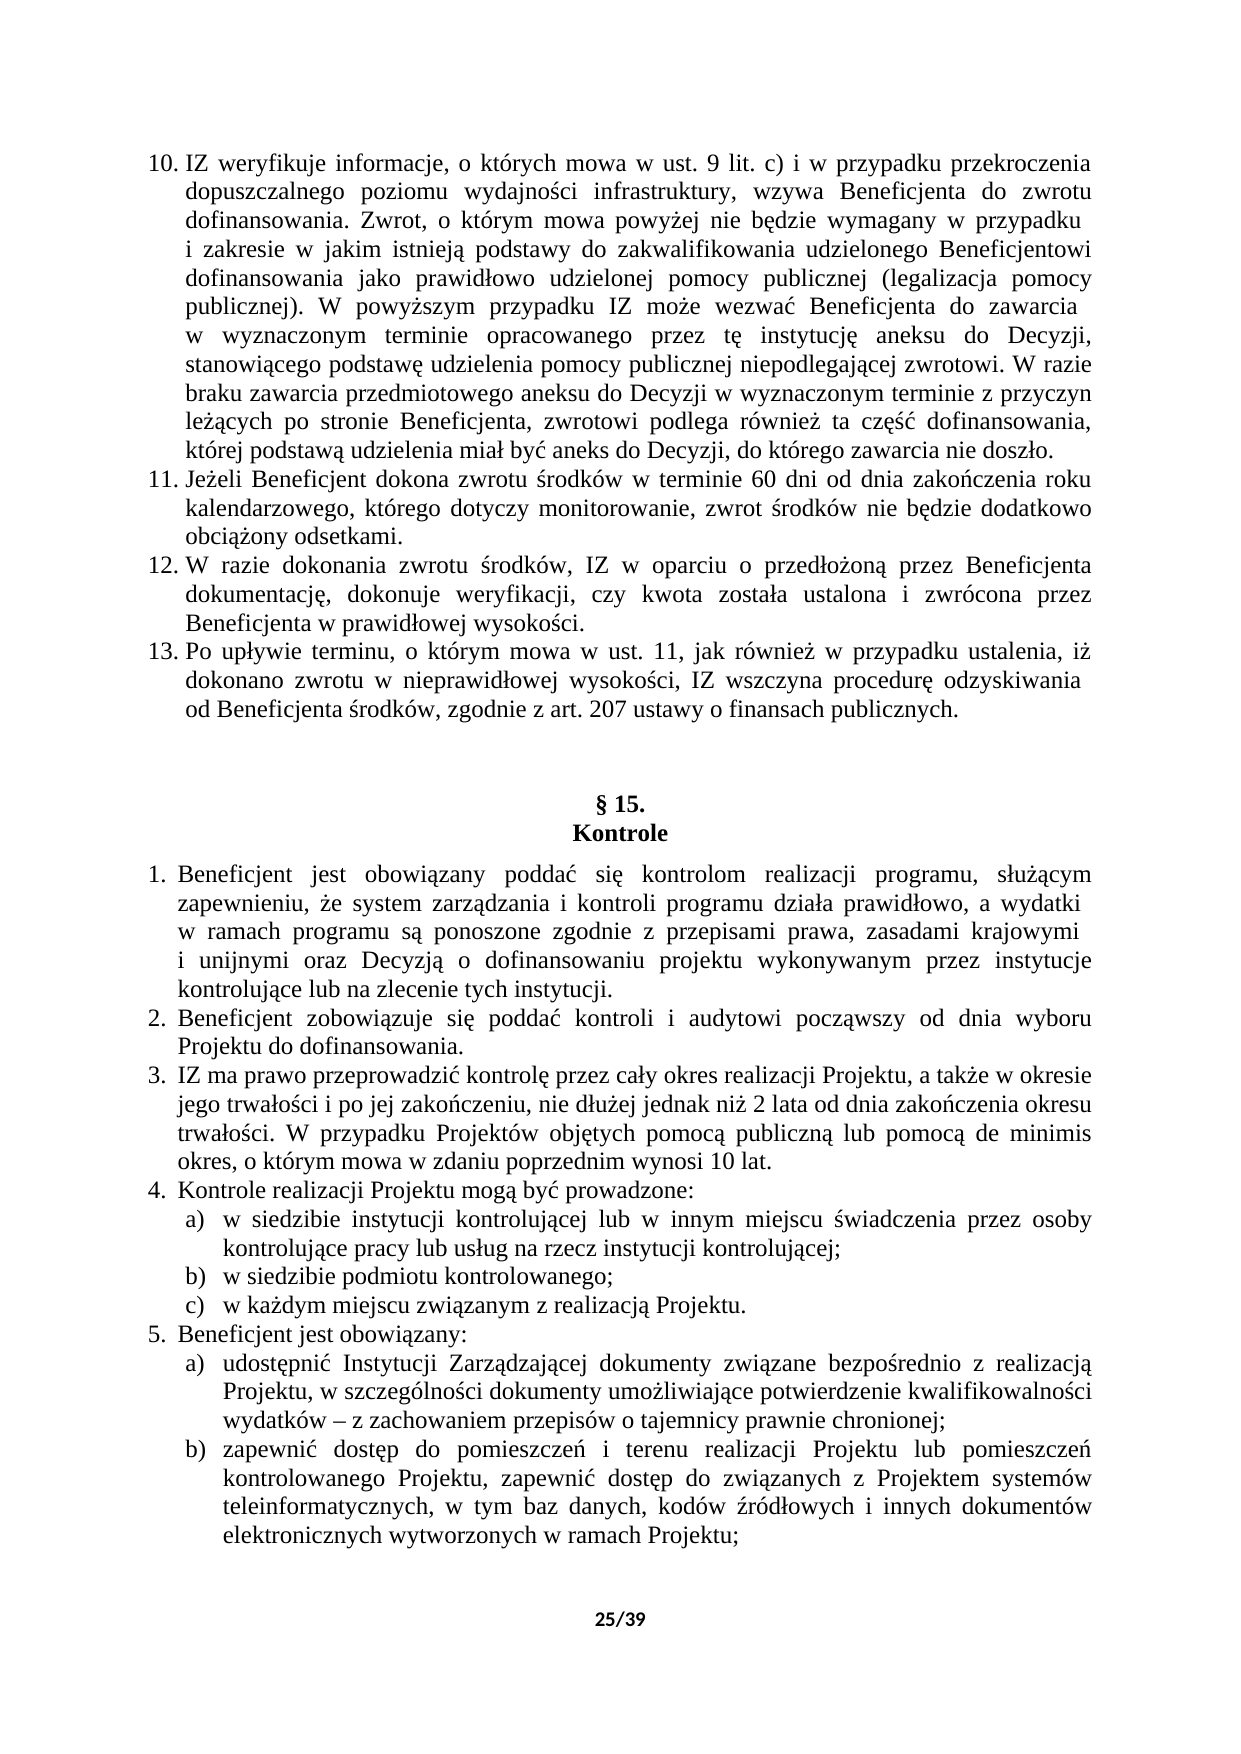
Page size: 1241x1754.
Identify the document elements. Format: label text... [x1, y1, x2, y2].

list Jeżeli Beneficjent dokona zwrotu środków w terminie 60 dni od dnia zakończenia roku kalendarzowego, którego dotyczy monitorowanie, zwrot środków nie będzie dodatkowo obciążony odsetkami. [148, 464, 1093, 550]
list Beneficjent jest obowiązany poddać się kontrolom realizacji programu, służącym zapewnieniu, że system zarządzania i kontroli programu działa prawidłowo, a wydatki w ramach programu są ponoszone zgodnie z przepisami prawa, zasadami krajowymi i unijnymi oraz Decyzją o dofinansowaniu projektu wykonywanym przez instytucje kontrolujące lub na zlecenie tych instytucji. [148, 859, 1093, 1003]
list udostępnić Instytucji Zarządzającej dokumenty związane bezpośrednio z realizacją Projektu, w szczególności dokumenty umożliwiające potwierdzenie kwalifikowalności wydatków – z zachowaniem przepisów o tajemnicy prawnie chronionej; [185, 1348, 1093, 1434]
list W razie dokonania zwrotu środków, IZ w oparciu o przedłożoną przez Beneficjenta dokumentację, dokonuje weryfikacji, czy kwota została ustalona i zwrócona przez Beneficjenta w prawidłowej wysokości. [148, 550, 1093, 636]
list zapewnić dostęp do pomieszczeń i terenu realizacji Projektu lub pomieszczeń kontrolowanego Projektu, zapewnić dostęp do związanych z Projektem systemów teleinformatycznych, w tym baz danych, kodów źródłowych i innych dokumentów elektronicznych wytworzonych w ramach Projektu; [185, 1434, 1093, 1549]
list w siedzibie instytucji kontrolującej lub w innym miejscu świadczenia przez osoby kontrolujące pracy lub usług na rzecz instytucji kontrolującej; [185, 1204, 1093, 1261]
list Beneficjent jest obowiązany: [148, 1319, 1093, 1348]
list Beneficjent zobowiązuje się poddać kontroli i audytowi począwszy od dnia wyboru Projektu do dofinansowania. [148, 1003, 1093, 1060]
list Kontrole realizacji Projektu mogą być prowadzone: [148, 1175, 1093, 1204]
list IZ ma prawo przeprowadzić kontrolę przez cały okres realizacji Projektu, a także w okresie jego trwałości i po jej zakończeniu, nie dłużej jednak niż 2 lata od dnia zakończenia okresu trwałości. W przypadku Projektów objętych pomocą publiczną lub pomocą de minimis okres, o którym mowa w zdaniu poprzednim wynosi 10 lat. [148, 1060, 1093, 1175]
text § 15. Kontrole [148, 789, 1093, 846]
list IZ weryfikuje informacje, o których mowa w ust. 9 lit. c) i w przypadku przekroczenia dopuszczalnego poziomu wydajności infrastruktury, wzywa Beneficjenta do zwrotu dofinansowania. Zwrot, o którym mowa powyżej nie będzie wymagany w przypadku i zakresie w jakim istnieją podstawy do zakwalifikowania udzielonego Beneficjentowi dofinansowania jako prawidłowo udzielonej pomocy publicznej (legalizacja pomocy publicznej). W powyższym przypadku IZ może wezwać Beneficjenta do zawarcia w wyznaczonym terminie opracowanego przez tę instytucję aneksu do Decyzji, stanowiącego podstawę udzielenia pomocy publicznej niepodlegającej zwrotowi. W razie braku zawarcia przedmiotowego aneksu do Decyzji w wyznaczonym terminie z przyczyn leżących po stronie Beneficjenta, zwrotowi podlega również ta część dofinansowania, której podstawą udzielenia miał być aneks do Decyzji, do którego zawarcia nie doszło. [148, 148, 1093, 464]
list w każdym miejscu związanym z realizacją Projektu. [185, 1290, 1093, 1319]
list w siedzibie podmiotu kontrolowanego; [185, 1261, 1093, 1290]
list Po upływie terminu, o którym mowa w ust. 11, jak również w przypadku ustalenia, iż dokonano zwrotu w nieprawidłowej wysokości, IZ wszczyna procedurę odzyskiwania od Beneficjenta środków, zgodnie z art. 207 ustawy o finansach publicznych. [148, 636, 1093, 723]
